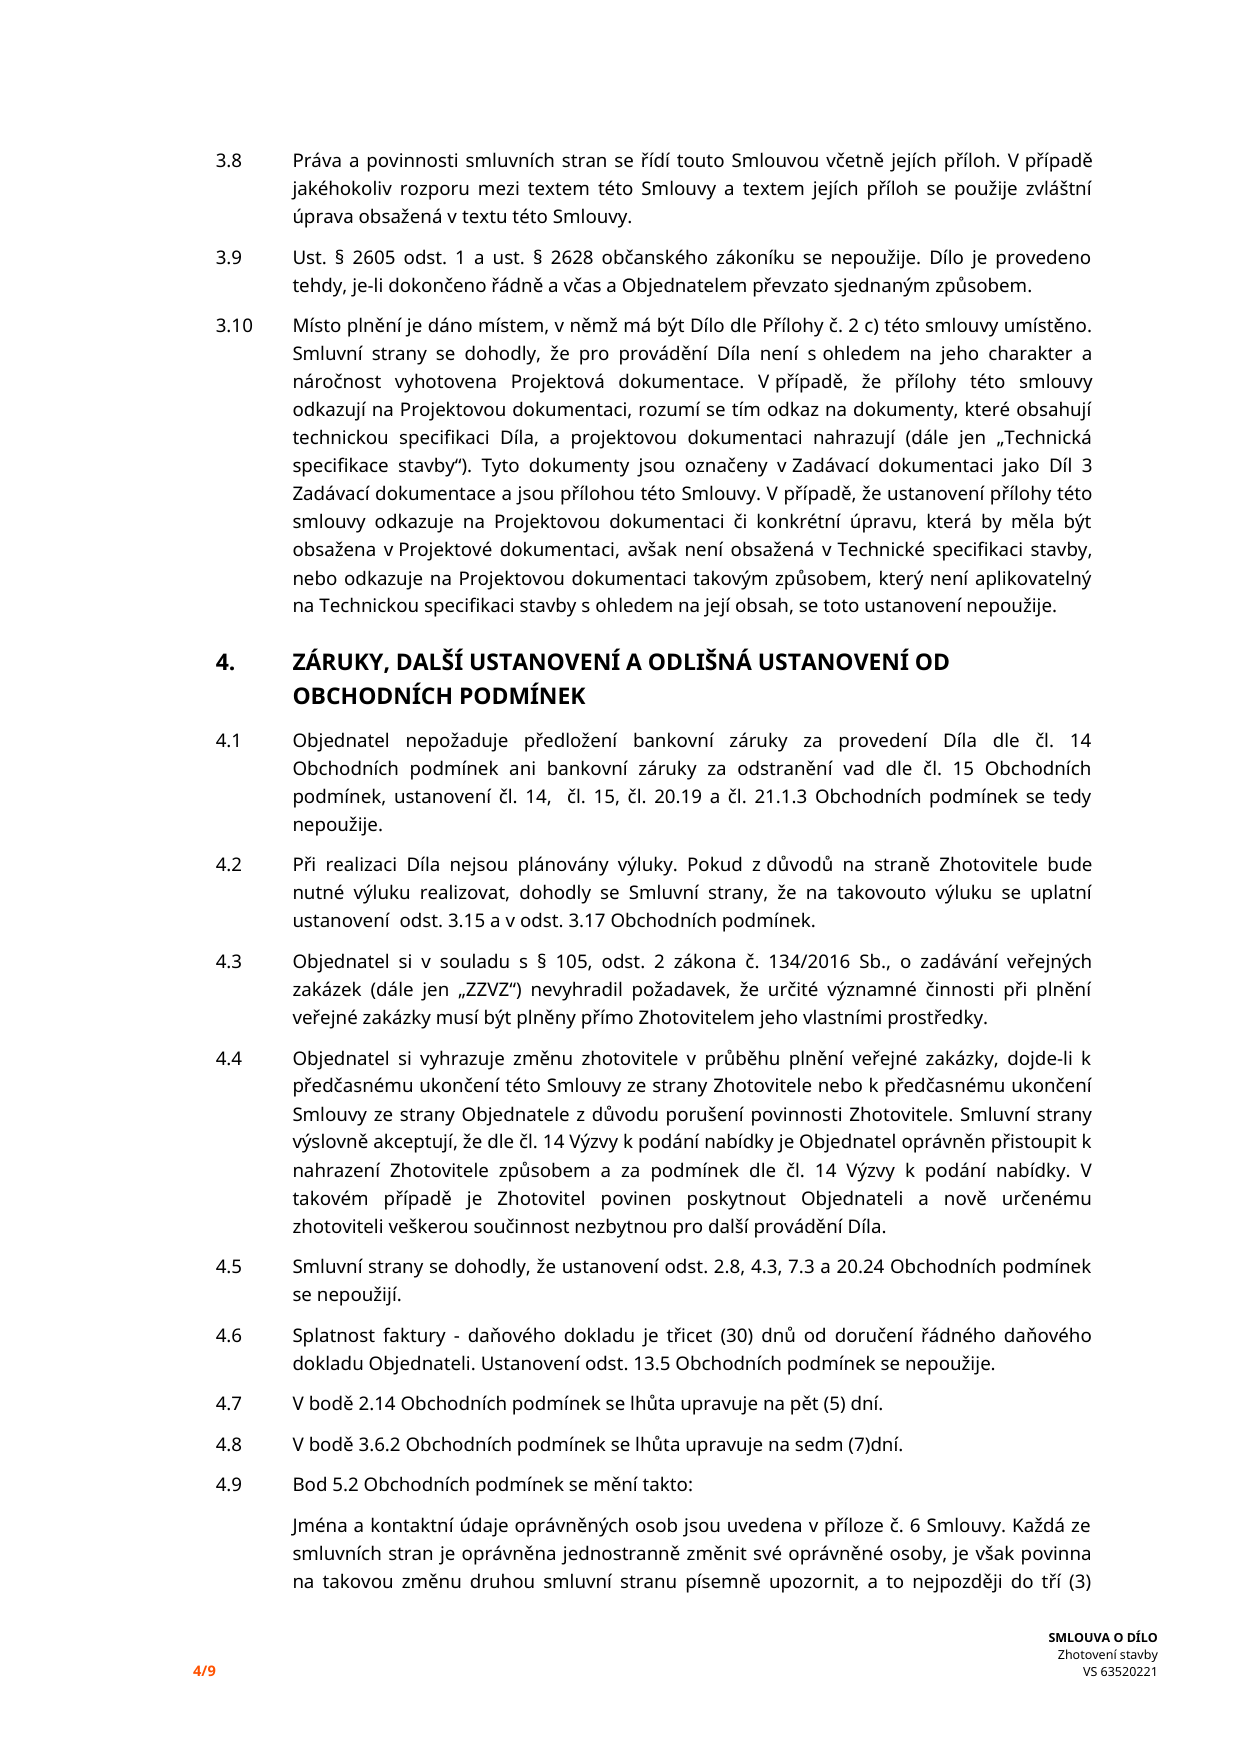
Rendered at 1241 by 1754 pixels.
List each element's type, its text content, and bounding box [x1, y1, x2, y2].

text Objednatel si v souladu s § 105, odst. 2 zákona č. 134/2016 Sb., o zadávání veřejných zakázek (dále jen „ZZVZ“) nevyhradil požadavek, že určité významné činnosti při plnění veřejné zakázky musí být plněny přímo Zhotovitelem jeho vlastními prostředky. [216, 948, 1093, 1030]
text Při realizaci Díla nejsou plánovány výluky. Pokud z důvodů na straně Zhotovitele bude nutné výluku realizovat, dohodly se Smluvní strany, že na takovouto výluku se uplatní ustanovení odst. 3.15 a v odst. 3.17 Obchodních podmínek. [216, 852, 1093, 933]
text Místo plnění je dáno místem, v němž má být Dílo dle Přílohy č. 2 c) této smlouvy umístěno. Smluvní strany se dohodly, že pro provádění Díla není s ohledem na jeho charakter a náročnost vyhotovena Projektová dokumentace. V případě, že přílohy této smlouvy odkazují na Projektovou dokumentaci, rozumí se tím odkaz na dokumenty, které obsahují technickou specifikaci Díla, a projektovou dokumentaci nahrazují (dále jen „Technická specifikace stavby“). Tyto dokumenty jsou označeny v Zadávací dokumentaci jako Díl 3 Zadávací dokumentace a jsou přílohou této Smlouvy. V případě, že ustanovení přílohy této smlouvy odkazuje na Projektovou dokumentaci či konkrétní úpravu, která by měla být obsažena v Projektové dokumentaci, avšak není obsažená v Technické specifikaci stavby, nebo odkazuje na Projektovou dokumentaci takovým způsobem, který není aplikovatelný na Technickou specifikaci stavby s ohledem na její obsah, se toto ustanovení nepoužije. [216, 313, 1093, 618]
text Ust. § 2605 odst. 1 a ust. § 2628 občanského zákoníku se nepoužije. Dílo je provedeno tehdy, je-li dokončeno řádně a včas a Objednatelem převzato sjednaným způsobem. [216, 244, 1093, 298]
text Smluvní strany se dohodly, že ustanovení odst. 2.8, 4.3, 7.3 a 20.24 Obchodních podmínek se nepoužijí. [216, 1253, 1093, 1307]
text V bodě 3.6.2 Obchodních podmínek se lhůta upravuje na sedm (7)dní. [216, 1431, 1093, 1457]
text V bodě 2.14 Obchodních podmínek se lhůta upravuje na pět (5) dní. [216, 1391, 1093, 1416]
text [292, 1512, 1093, 1594]
text Splatnost faktury - daňového dokladu je třicet (30) dnů od doručení řádného daňového dokladu Objednateli. Ustanovení odst. 13.5 Obchodních podmínek se nepoužije. [216, 1322, 1093, 1376]
text Objednatel si vyhrazuje změnu zhotovitele v průběhu plnění veřejné zakázky, dojde-li k předčasnému ukončení této Smlouvy ze strany Zhotovitele nebo k předčasnému ukončení Smlouvy ze strany Objednatele z důvodu porušení povinnosti Zhotovitele. Smluvní strany výslovně akceptují, že dle čl. 14 Výzvy k podání nabídky je Objednatel oprávněn přistoupit k nahrazení Zhotovitele způsobem a za podmínek dle čl. 14 Výzvy k podání nabídky. V takovém případě je Zhotovitel povinen poskytnout Objednateli a nově určenému zhotoviteli veškerou součinnost nezbytnou pro další provádění Díla. [216, 1045, 1093, 1238]
text Bod 5.2 Obchodních podmínek se mění takto: [216, 1472, 1093, 1497]
text Objednatel nepožaduje předložení bankovní záruky za provedení Díla dle čl. 14 Obchodních podmínek ani bankovní záruky za odstranění vad dle čl. 15 Obchodních podmínek, ustanovení čl. 14, čl. 15, čl. 20.19 a čl. 21.1.3 Obchodních podmínek se tedy nepoužije. [216, 727, 1093, 837]
text ZÁRUKY, DALŠÍ USTANOVENÍ A ODLIŠNÁ USTANOVENÍ OD OBCHODNÍCH PODMÍNEK [216, 646, 1093, 711]
text Práva a povinnosti smluvních stran se řídí touto Smlouvou včetně jejích příloh. V případě jakéhokoliv rozporu mezi textem této Smlouvy a textem jejích příloh se použije zvláštní úprava obsažená v textu této Smlouvy. [216, 147, 1093, 229]
